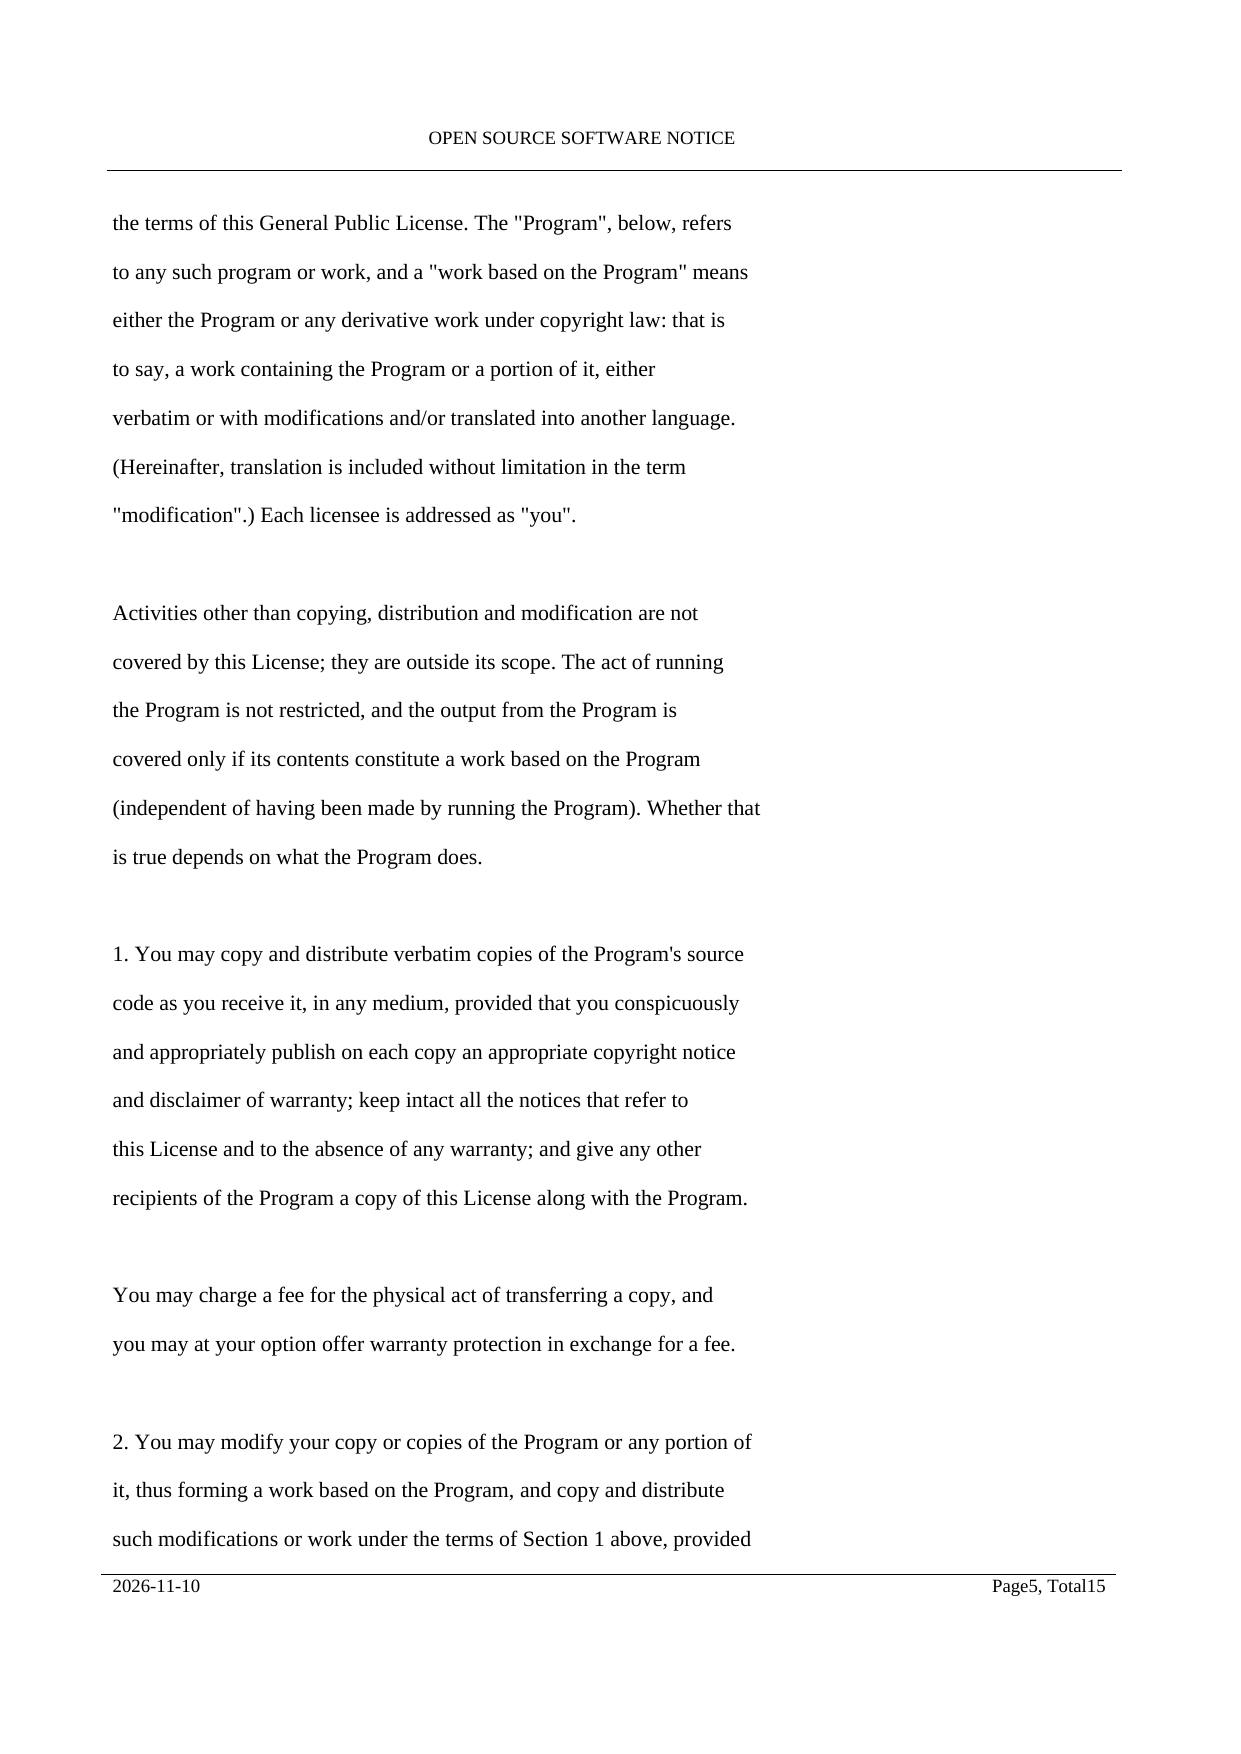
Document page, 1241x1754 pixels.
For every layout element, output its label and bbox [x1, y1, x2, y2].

text [112, 206, 1128, 1555]
